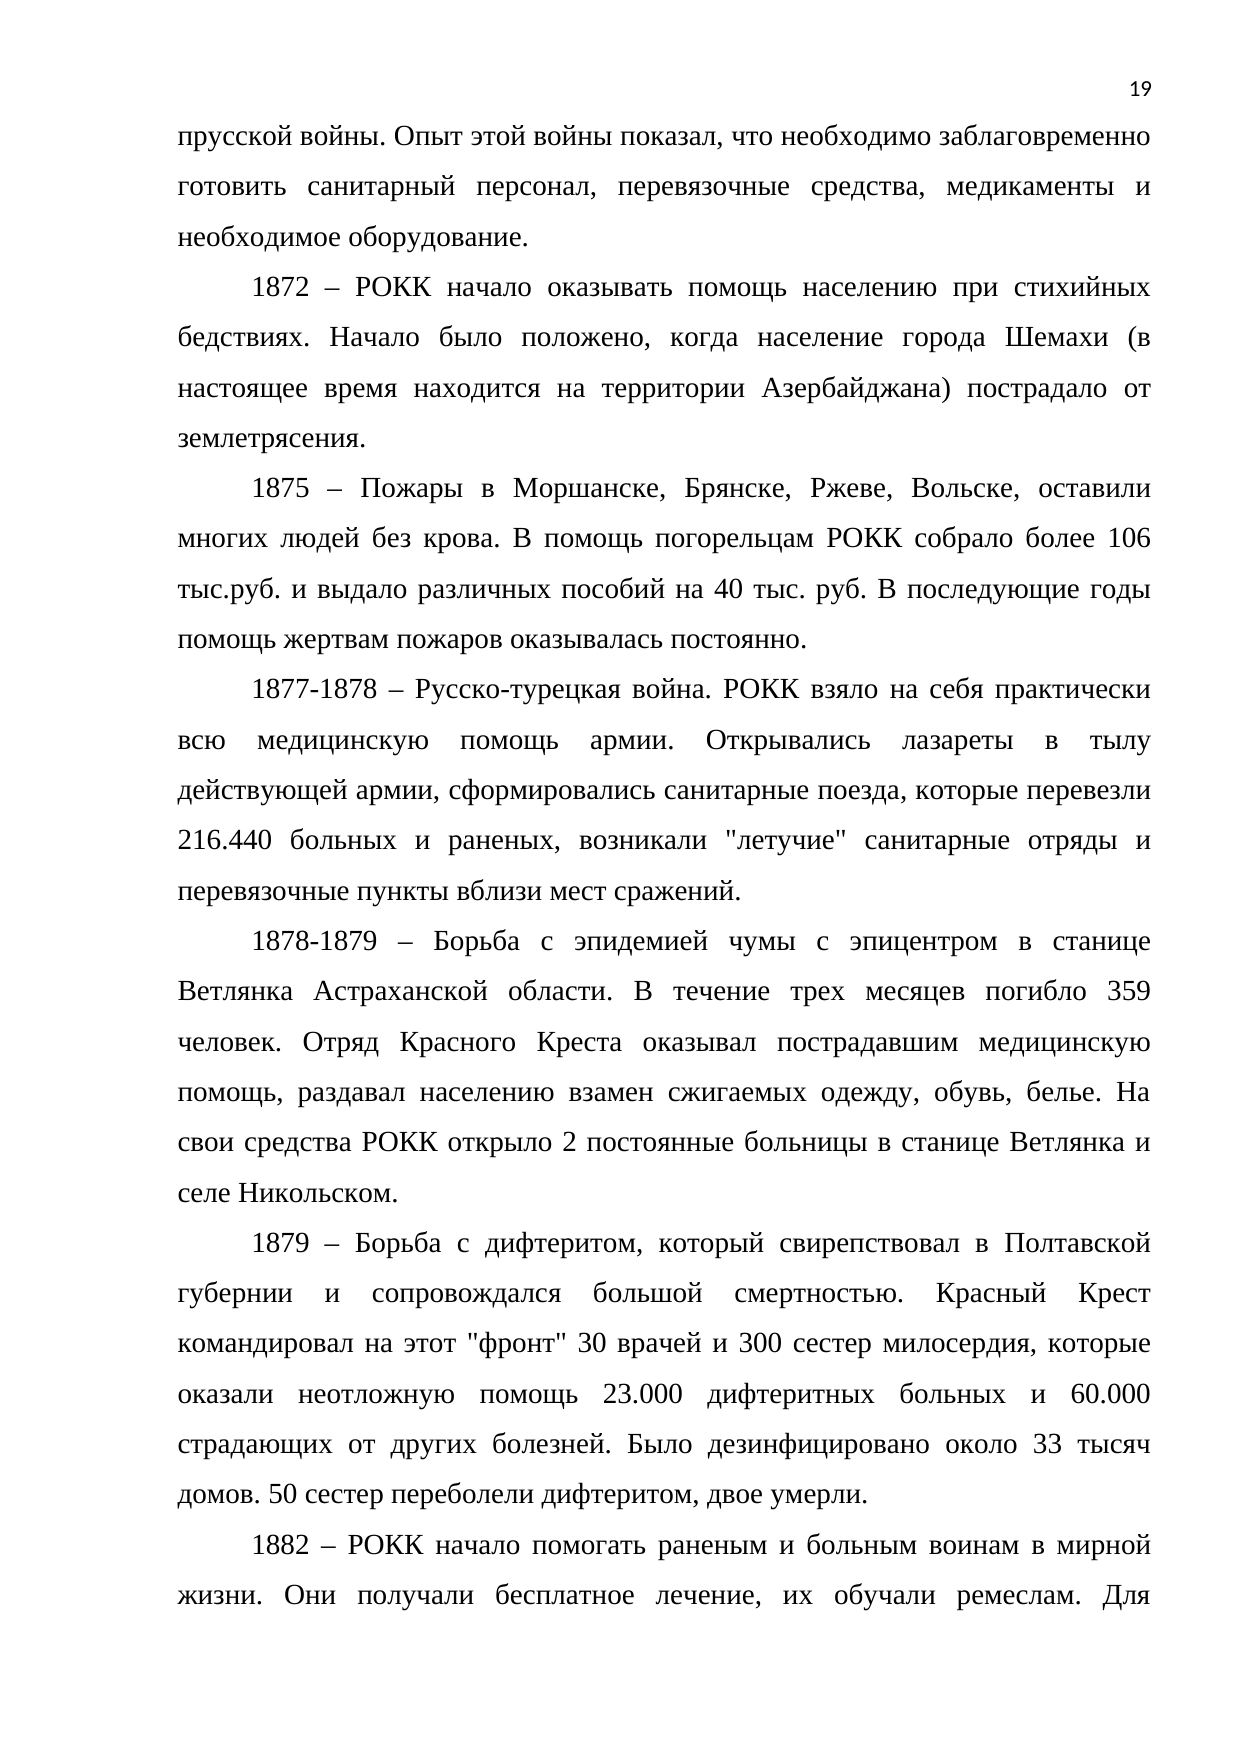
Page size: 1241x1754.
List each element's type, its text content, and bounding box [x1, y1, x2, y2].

text 1875 – Пожары в Моршанске, Брянске, Ржеве, Вольске, оставили многих людей без крова. В помощь погорельцам РОКК собрало более 106 тыс.руб. и выдало различных пособий на 40 тыс. руб. В последующие годы помощь жертвам пожаров оказывалась постоянно. [177, 470, 1152, 655]
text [177, 1527, 1152, 1611]
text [177, 118, 1152, 252]
text 1879 – Борьба с дифтеритом, который свирепствовал в Полтавской губернии и сопровождался большой смертностью. Красный Крест командировал на этот "фронт" 30 врачей и 300 сестер милосердия, которые оказали неотложную помощь 23.000 дифтеритных больных и 60.000 страдающих от других болезней. Было дезинфицировано около 33 тысяч домов. 50 сестер переболели дифтеритом, двое умерли. [177, 1225, 1152, 1510]
text 1872 – РОКК начало оказывать помощь населению при стихийных бедствиях. Начало было положено, когда население города Шемахи (в настоящее время находится на территории Азербайджана) пострадало от землетрясения. [177, 269, 1152, 453]
text 1878-1879 – Борьба с эпидемией чумы с эпицентром в станице Ветлянка Астраханской области. В течение трех месяцев погибло 359 человек. Отряд Красного Креста оказывал пострадавшим медицинскую помощь, раздавал населению взамен сжигаемых одежду, обувь, белье. На свои средства РОКК открыло 2 постоянные больницы в станице Ветлянка и селе Никольском. [177, 923, 1152, 1208]
text 1877-1878 – Русско-турецкая война. РОКК взяло на себя практически всю медицинскую помощь армии. Открывались лазареты в тылу действующей армии, сформировались санитарные поезда, которые перевезли 216.440 больных и раненых, возникали "летучие" санитарные отряды и перевязочные пункты вблизи мест сражений. [177, 672, 1152, 906]
